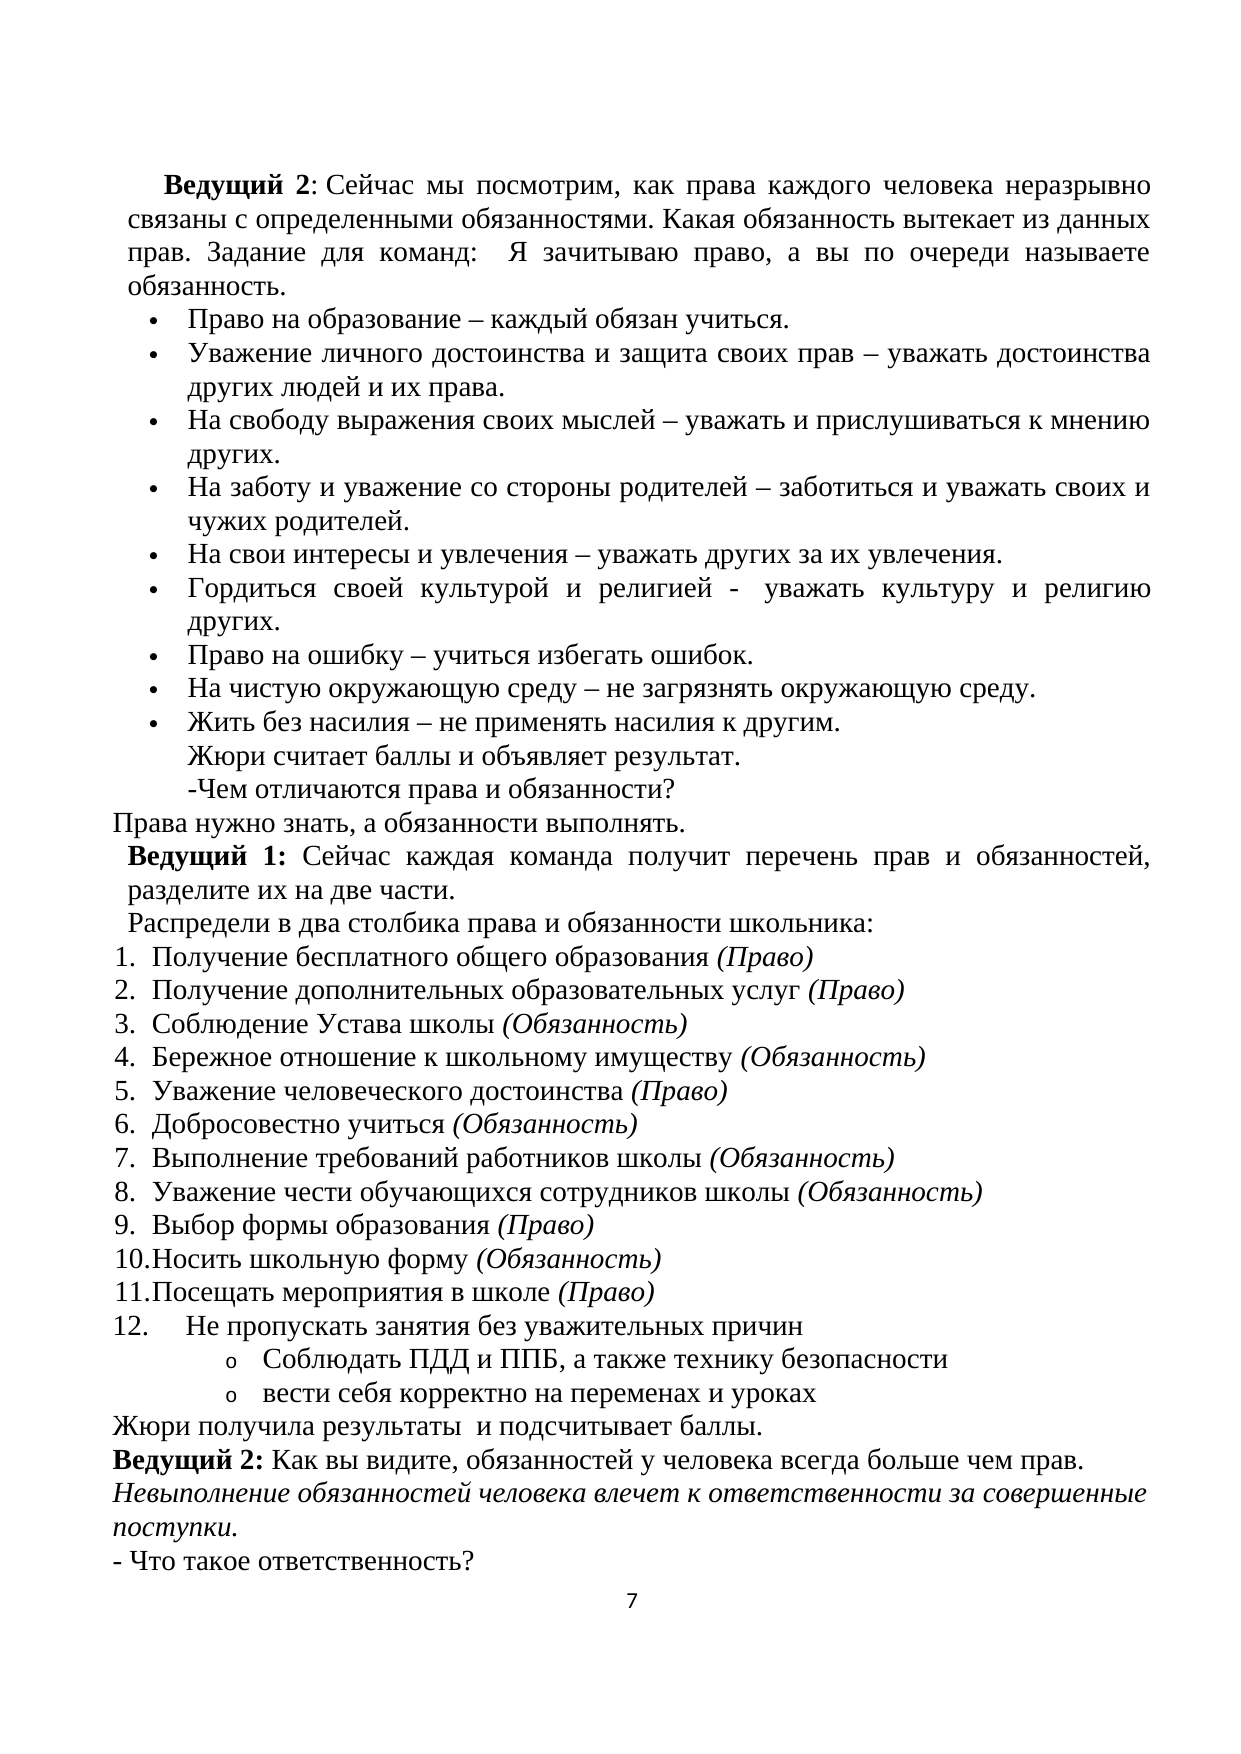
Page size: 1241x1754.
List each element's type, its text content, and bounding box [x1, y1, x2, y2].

list Добросовестно учиться (Обязанность) [114, 1107, 1152, 1140]
list Получение бесплатного общего образования (Право) [114, 939, 1152, 972]
list На заботу и уважение со стороны родителей – заботиться и уважать своих и чужих родителей. [150, 469, 1152, 536]
list Соблюдать ПДД и ППБ, а также технику безопасности [225, 1341, 1152, 1375]
list Уважение человеческого достоинства (Право) [114, 1073, 1152, 1107]
text Распредели в два столбика права и обязанности школьника: [127, 905, 1152, 939]
text Ведущий 2: Сейчас мы посмотрим, как права каждого человека неразрывно связаны с определенными обязанностями. Какая обязанность вытекает из данных прав. Задание для команд: Я зачитываю право, а вы по очереди называете обязанность. [112, 167, 1152, 302]
text Жюри получила результаты и подсчитывает баллы. [112, 1408, 1152, 1442]
text Ведущий 2: Как вы видите, обязанностей у человека всегда больше чем прав. [112, 1442, 1152, 1476]
list Выполнение требований работников школы (Обязанность) [114, 1140, 1152, 1174]
list вести себя корректно на переменах и уроках [225, 1375, 1152, 1408]
list Бережное отношение к школьному имуществу (Обязанность) [114, 1039, 1152, 1073]
list Носить школьную форму (Обязанность) [114, 1241, 1152, 1274]
list Выбор формы образования (Право) [114, 1207, 1152, 1241]
text Права нужно знать, а обязанности выполнять. [112, 805, 1152, 838]
list Посещать мероприятия в школе (Право) [114, 1274, 1152, 1308]
list На чистую окружающую среду – не загрязнять окружающую среду. [150, 671, 1152, 704]
text 12. Не пропускать занятия без уважительных причин [112, 1308, 1152, 1341]
list Право на образование – каждый обязан учиться. [150, 302, 1152, 335]
text -Чем отличаются права и обязанности? [187, 771, 1152, 805]
list Жить без насилия – не применять насилия к другим. [150, 704, 1152, 738]
list Соблюдение Устава школы (Обязанность) [114, 1006, 1152, 1039]
list Уважение личного достоинства и защита своих прав – уважать достоинства других людей и их права. [150, 335, 1152, 402]
list Получение дополнительных образовательных услуг (Право) [114, 972, 1152, 1006]
list На свободу выражения своих мыслей – уважать и прислушиваться к мнению других. [150, 402, 1152, 469]
text Ведущий 1: Сейчас каждая команда получит перечень прав и обязанностей, разделите их на две части. [127, 838, 1152, 905]
text Невыполнение обязанностей человека влечет к ответственности за совершенные поступки. [112, 1476, 1152, 1543]
list Гордиться своей культурой и религией - уважать культуру и религию других. [150, 570, 1152, 637]
list Уважение чести обучающихся сотрудников школы (Обязанность) [114, 1174, 1152, 1207]
text - Что такое ответственность? [112, 1543, 1152, 1576]
list На свои интересы и увлечения – уважать других за их увлечения. [150, 536, 1152, 570]
list Право на ошибку – учиться избегать ошибок. [150, 637, 1152, 671]
text Жюри считает баллы и объявляет результат. [187, 738, 1152, 771]
